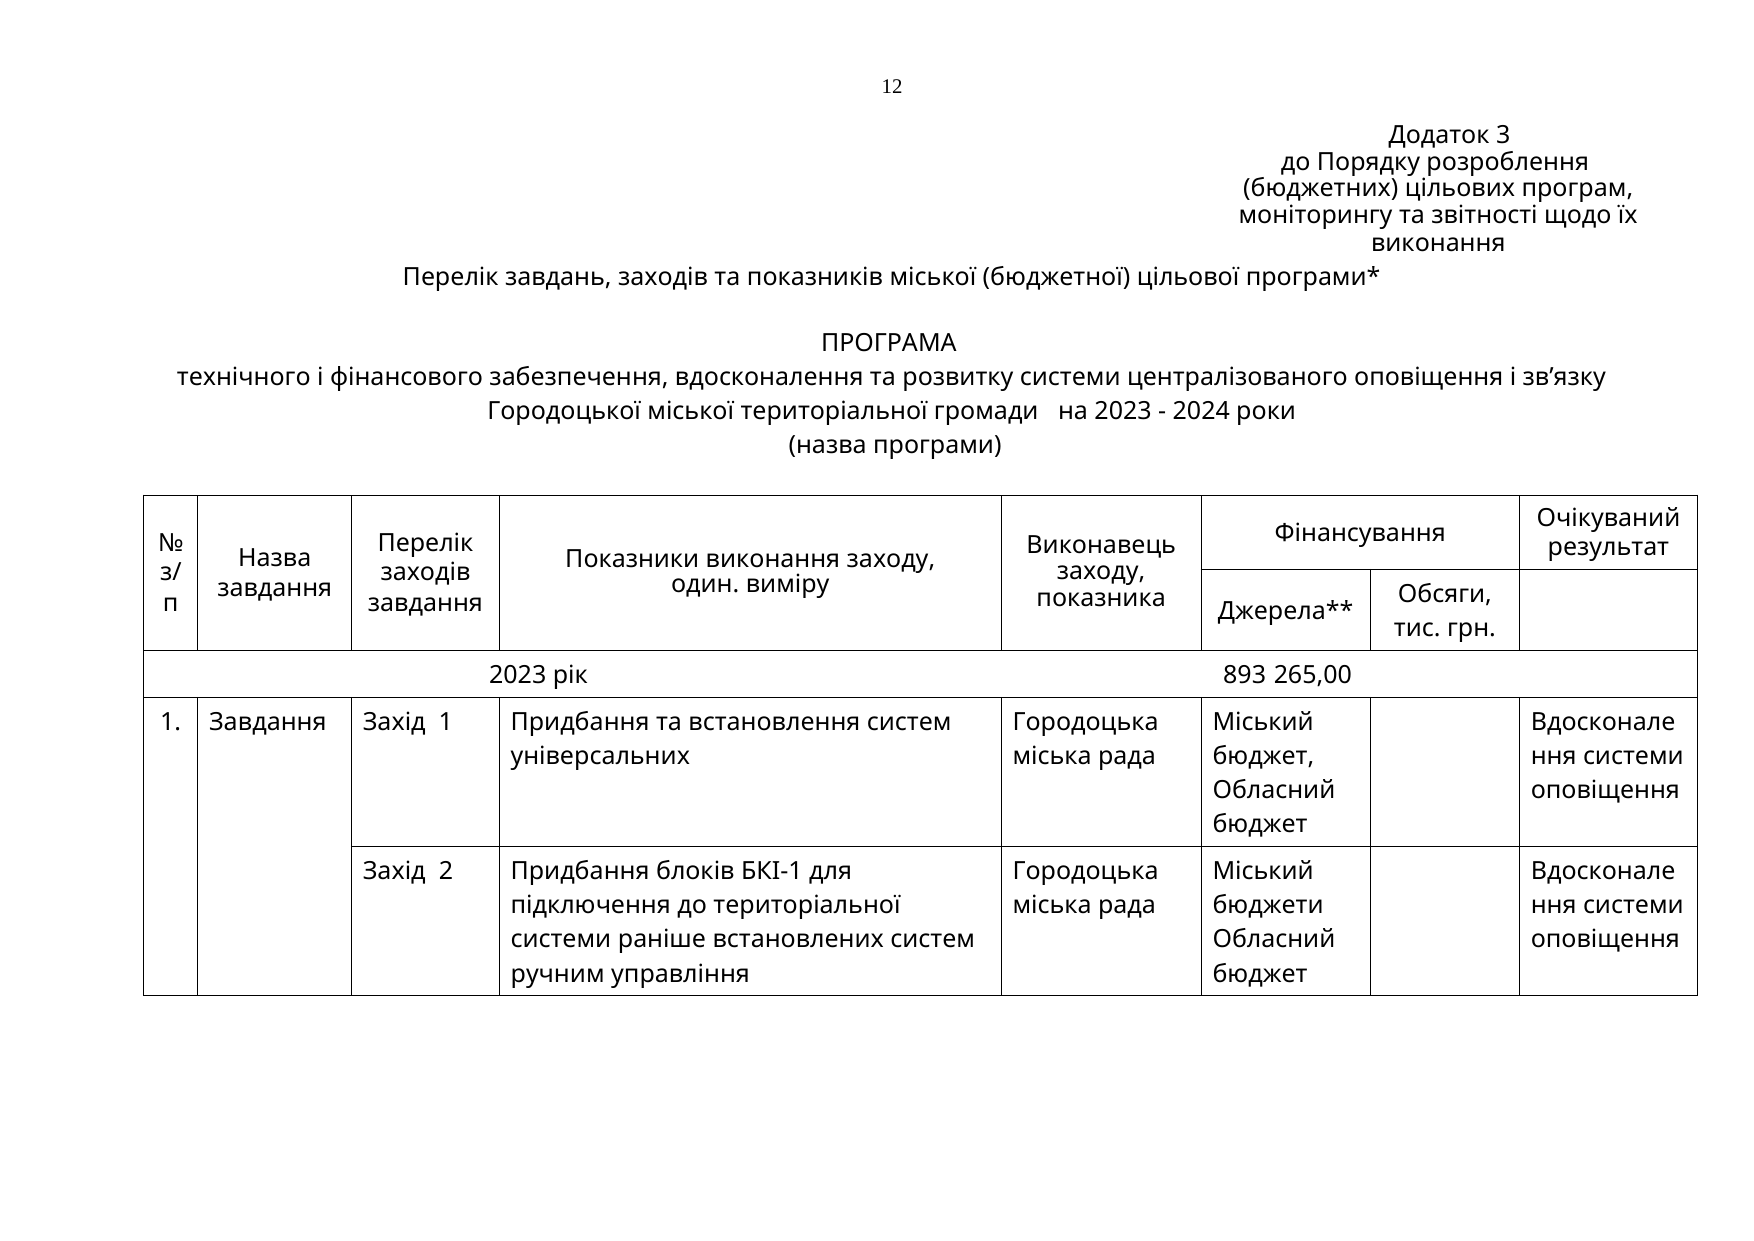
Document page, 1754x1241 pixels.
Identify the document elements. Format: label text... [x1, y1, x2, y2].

table_header Назва завдання [198, 496, 351, 650]
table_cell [1002, 847, 1201, 995]
table_cell Завдання [198, 698, 351, 995]
table_cell Придбання та встановлення систем універсальних [500, 698, 1001, 846]
text (назва програми) [118, 426, 1665, 461]
table_cell Обсяги, тис. грн. [1371, 570, 1519, 650]
table_cell Придбання блоків БКІ-1 для підключення до територіальної системи раніше встановлених систем ручним управління [500, 847, 1001, 995]
table_cell Городоцька міська рада [1002, 698, 1201, 846]
table_header № з/п [144, 496, 197, 650]
table_header Виконавець заходу, показника [1002, 496, 1201, 650]
table_header Фінансування [1202, 496, 1519, 569]
table_cell [1371, 698, 1519, 846]
table_cell 1. [144, 698, 197, 995]
text Перелік завдань, заходів та показників міської (бюджетної) цільової програми* [118, 258, 1665, 292]
table_cell 2023 рік 893 265,00 [144, 651, 1697, 697]
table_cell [1520, 847, 1697, 995]
table_cell Міський бюджет, Обласний бюджет [1202, 698, 1370, 846]
table_cell [1520, 570, 1697, 650]
table_cell Захід 2 [352, 847, 499, 995]
text до Порядку розроблення (бюджетних) цільових програм, моніторингу та звітності щодо їх виконання [1211, 149, 1665, 258]
text ПРОГРАМА [118, 325, 1438, 358]
table_cell Захід 1 [352, 698, 499, 846]
table_header Показники виконання заходу, один. виміру [500, 496, 1001, 650]
table_cell Вдосконалення системи оповіщення [1520, 698, 1697, 846]
table_header Очікуваний результат [1520, 496, 1697, 569]
table_cell [1371, 847, 1519, 995]
table_cell Міський бюджети Обласний бюджет [1202, 847, 1370, 995]
table_cell Джерела** [1202, 570, 1370, 650]
table_header Перелік заходів завдання [352, 496, 499, 650]
text Додаток 3 [1233, 122, 1665, 149]
text технічного і фінансового забезпечення, вдосконалення та розвитку системи централізованого оповіщення і зв’язку Городоцької міської територіальної громади на 2023 - 2024 роки [118, 358, 1665, 426]
